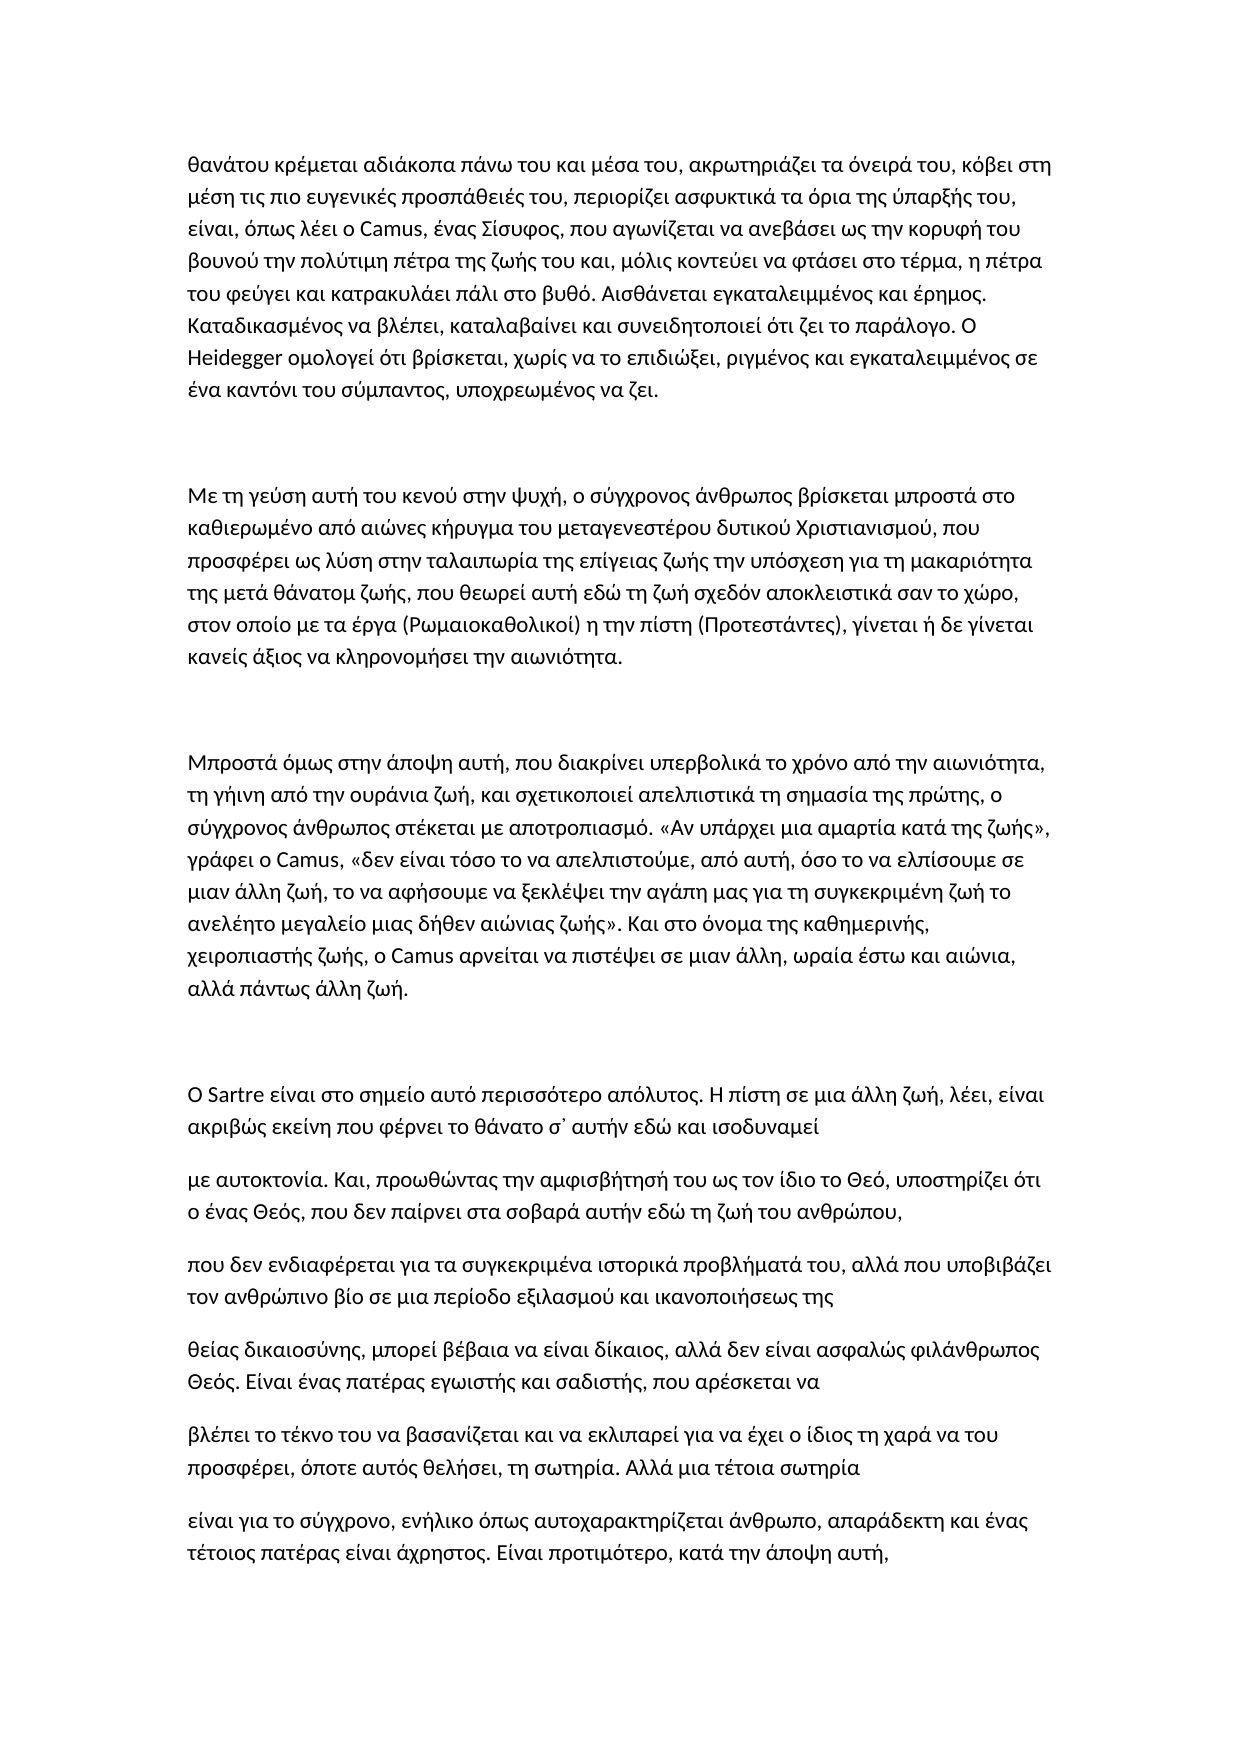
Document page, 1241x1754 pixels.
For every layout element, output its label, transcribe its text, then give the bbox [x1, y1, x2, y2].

text Μπροστά όμως στην άποψη αυτή, που διακρίνει υπερβολικά το χρόνο από την αιωνιότητα, τη γήινη από την ουράνια ζωή, και σχετικοποιεί απελπιστικά τη σημασία της πρώτης, ο σύγχρονος άνθρωπος στέκεται με αποτροπιασμό. «Αν υπάρχει μια αμαρτία κατά της ζωής», γράφει ο Camus, «δεν είναι τόσο το να απελπιστούμε, από αυτή, όσο το να ελπίσουμε σε μιαν άλλη ζωή, το να αφήσουμε να ξεκλέψει την αγάπη μας για τη συγκεκριμένη ζωή το ανελέητο μεγαλείο μιας δήθεν αιώνιας ζωής». Και στο όνομα της καθημερινής, χειροπιαστής ζωής, ο Camus αρνείται να πιστέψει σε μιαν άλλη, ωραία έστω και αιώνια, αλλά πάντως άλλη ζωή. [187, 748, 1053, 1002]
text που δεν ενδιαφέρεται για τα συγκεκριμένα ιστορικά προβλήματά του, αλλά που υποβιβάζει τον ανθρώπινο βίο σε μια περίοδο εξιλασμού και ικανοποιήσεως της [187, 1250, 1053, 1310]
text είναι για το σύγχρονο, ενήλικο όπως αυτοχαρακτηρίζεται άνθρωπο, απαράδεκτη και ένας τέτοιος πατέρας είναι άχρηστος. Είναι προτιμότερο, κατά την άποψη αυτή, [187, 1506, 1053, 1566]
text βλέπει το τέκνο του να βασανίζεται και να εκλιπαρεί για να έχει ο ίδιος τη χαρά να του προσφέρει, όποτε αυτός θελήσει, τη σωτηρία. Αλλά μια τέτοια σωτηρία [187, 1421, 1053, 1481]
text Ο Sartre είναι στο σημείο αυτό περισσότερο απόλυτος. Η πίστη σε μια άλλη ζωή, λέει, είναι ακριβώς εκείνη που φέρνει το θάνατο σ᾽ αυτήν εδώ και ισοδυναμεί [187, 1080, 1053, 1140]
text θείας δικαιοσύνης, μπορεί βέβαια να είναι δίκαιος, αλλά δεν είναι ασφαλώς φιλάνθρωπος Θεός. Είναι ένας πατέρας εγωιστής και σαδιστής, που αρέσκεται να [187, 1335, 1053, 1396]
text Με τη γεύση αυτή του κενού στην ψυχή, ο σύγχρονος άνθρωπος βρίσκεται μπροστά στο καθιερωμένο από αιώνες κήρυγμα του μεταγενεστέρου δυτικού Χριστιανισμού, που προσφέρει ως λύση στην ταλαιπωρία της επίγειας ζωής την υπόσχεση για τη μακαριότητα της μετά θάνατομ ζωής, που θεωρεί αυτή εδώ τη ζωή σχεδόν αποκλειστικά σαν το χώρο, στον οποίο με τα έργα (Ρωμαιοκαθολικοί) η την πίστη (Προτεστάντες), γίνεται ή δε γίνεται κανείς άξιος να κληρονομήσει την αιωνιότητα. [187, 481, 1053, 670]
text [187, 150, 1053, 403]
text με αυτοκτονία. Και, προωθώντας την αμφισβήτησή του ως τον ίδιο το Θεό, υποστηρίζει ότι ο ένας Θεός, που δεν παίρνει στα σοβαρά αυτήν εδώ τη ζωή του ανθρώπου, [187, 1165, 1053, 1225]
